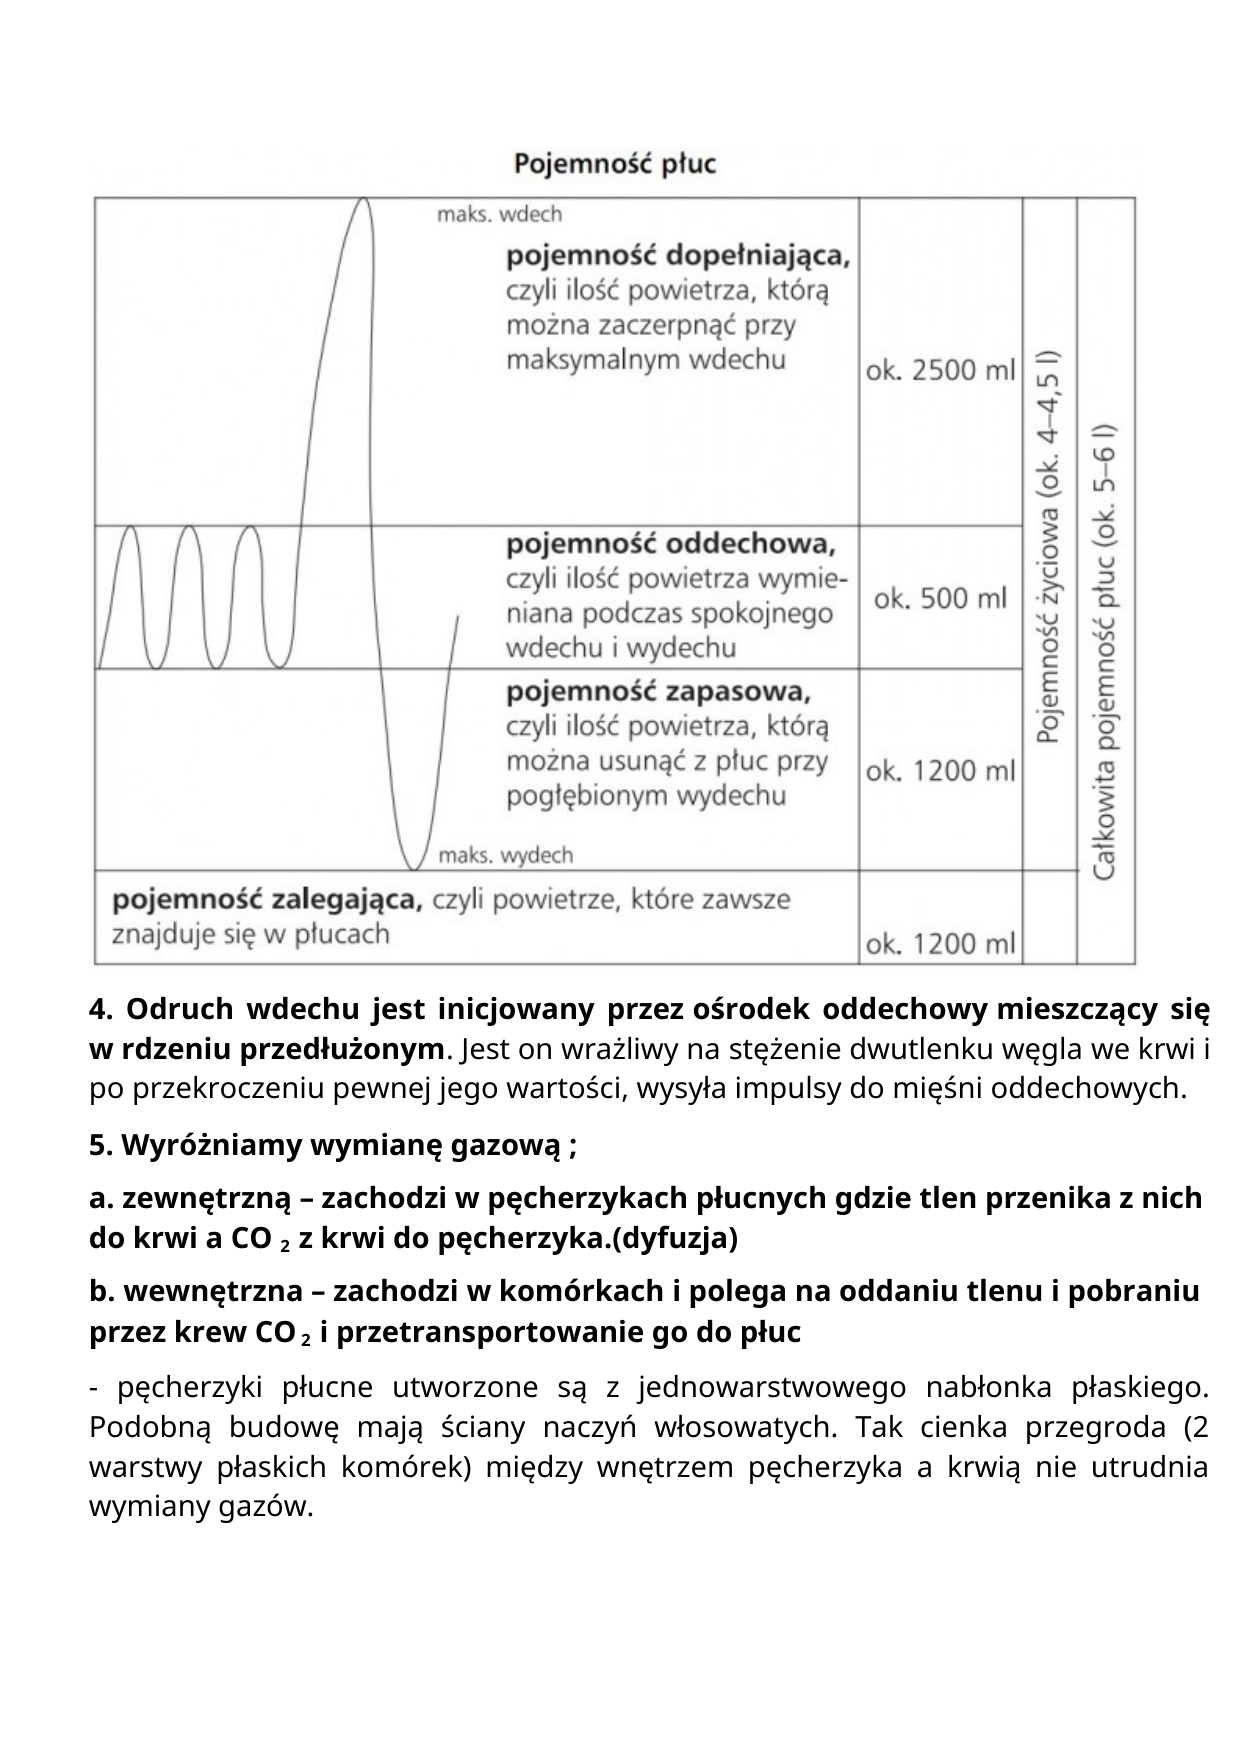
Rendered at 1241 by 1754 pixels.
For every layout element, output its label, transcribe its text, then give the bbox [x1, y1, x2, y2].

text - pęcherzyki płucne utworzone są z jednowarstwowego nabłonka płaskiego. Podobną budowę mają ściany naczyń włosowatych. Tak cienka przegroda (2 warstwy płaskich komórek) między wnętrzem pęcherzyka a krwią nie utrudnia wymiany gazów. [89, 1367, 1211, 1525]
text b. wewnętrzna – zachodzi w komórkach i polega na oddaniu tlenu i pobraniu przez krew CO 2 i przetransportowanie go do płuc [89, 1270, 1211, 1351]
text 5. Wyróżniamy wymianę gazową ; [89, 1123, 1211, 1163]
picture [88, 147, 1144, 973]
text a. zewnętrzną – zachodzi w pęcherzykach płucnych gdzie tlen przenika z nich do krwi a CO 2 z krwi do pęcherzyka.(dyfuzja) [89, 1176, 1211, 1257]
text 4. Odruch wdechu jest inicjowany przez ośrodek oddechowy mieszczący się w rdzeniu przedłużonym. Jest on wrażliwy na stężenie dwutlenku węgla we krwi i po przekroczeniu pewnej jego wartości, wysyła impulsy do mięśni oddechowych. [89, 988, 1211, 1107]
